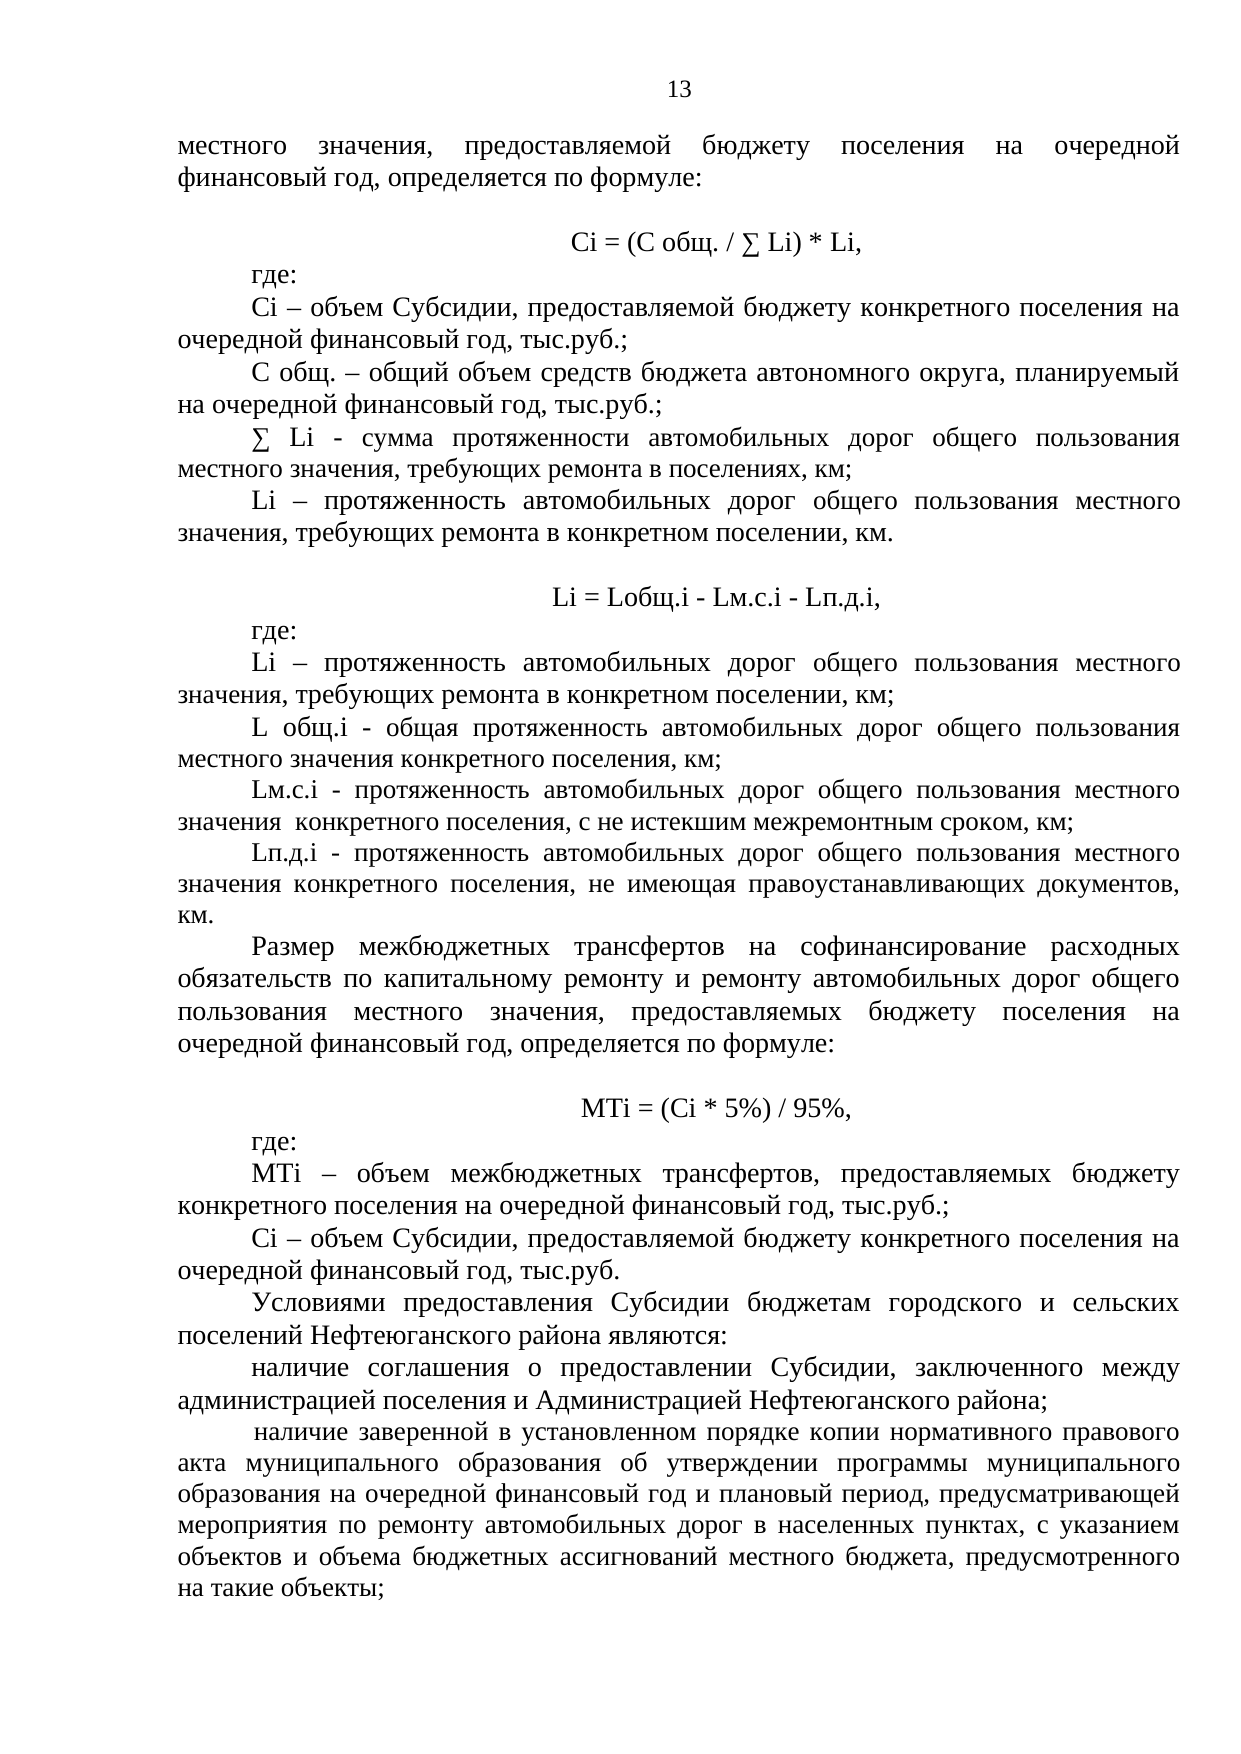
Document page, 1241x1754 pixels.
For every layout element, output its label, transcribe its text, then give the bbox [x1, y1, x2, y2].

text где: [177, 258, 1181, 290]
text Сi = (С общ. / ∑ Li) * Li, [177, 225, 1181, 258]
text L общ.i - общая протяженность автомобильных дорог общего пользования местного значения конкретного поселения, км; [177, 710, 1181, 773]
text Li – протяженность автомобильных дорог общего пользования местного значения, требующих ремонта в конкретном поселении, км; [177, 645, 1181, 710]
text МТi = (Ci * 5%) / 95%, [177, 1091, 1181, 1123]
text Lп.д.i - протяженность автомобильных дорог общего пользования местного значения конкретного поселения, не имеющая правоустанавливающих документов, км. [177, 836, 1181, 929]
text С общ. – общий объем средств бюджета автономного округа, планируемый на очередной финансовый год, тыс.руб.; [177, 355, 1181, 419]
text Ci – объем Субсидии, предоставляемой бюджету конкретного поселения на очередной финансовый год, тыс.руб. [177, 1221, 1181, 1286]
text Li = Lобщ.i - Lм.с.i - Lп.д.i, [177, 580, 1181, 613]
text Ci – объем Субсидии, предоставляемой бюджету конкретного поселения на очередной финансовый год, тыс.руб.; [177, 290, 1181, 355]
text МТi – объем межбюджетных трансфертов, предоставляемых бюджету конкретного поселения на очередной финансовый год, тыс.руб.; [177, 1156, 1181, 1221]
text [177, 128, 1181, 193]
text где: [177, 613, 1181, 645]
text ∑ Li - сумма протяженности автомобильных дорог общего пользования местного значения, требующих ремонта в поселениях, км; [177, 419, 1181, 483]
text наличие соглашения о предоставлении Субсидии, заключенного между администрацией поселения и Администрацией Нефтеюганского района; [177, 1350, 1181, 1415]
text Условиями предоставления Субсидии бюджетам городского и сельских поселений Нефтеюганского района являются: [177, 1286, 1181, 1350]
text Li – протяженность автомобильных дорог общего пользования местного значения, требующих ремонта в конкретном поселении, км. [177, 483, 1181, 548]
text Размер межбюджетных трансфертов на софинансирование расходных обязательств по капитальному ремонту и ремонту автомобильных дорог общего пользования местного значения, предоставляемых бюджету поселения на очередной финансовый год, определяется по формуле: [177, 929, 1181, 1059]
text где: [177, 1123, 1181, 1156]
text наличие заверенной в установленном порядке копии нормативного правового акта муниципального образования об утверждении программы муниципального образования на очередной финансовый год и плановый период, предусматривающей мероприятия по ремонту автомобильных дорог в населенных пунктах, с указанием объектов и объема бюджетных ассигнований местного бюджета, предусмотренного на такие объекты; [177, 1415, 1181, 1602]
text Lм.с.i - протяженность автомобильных дорог общего пользования местного значения конкретного поселения, с не истекшим межремонтным сроком, км; [177, 773, 1181, 836]
